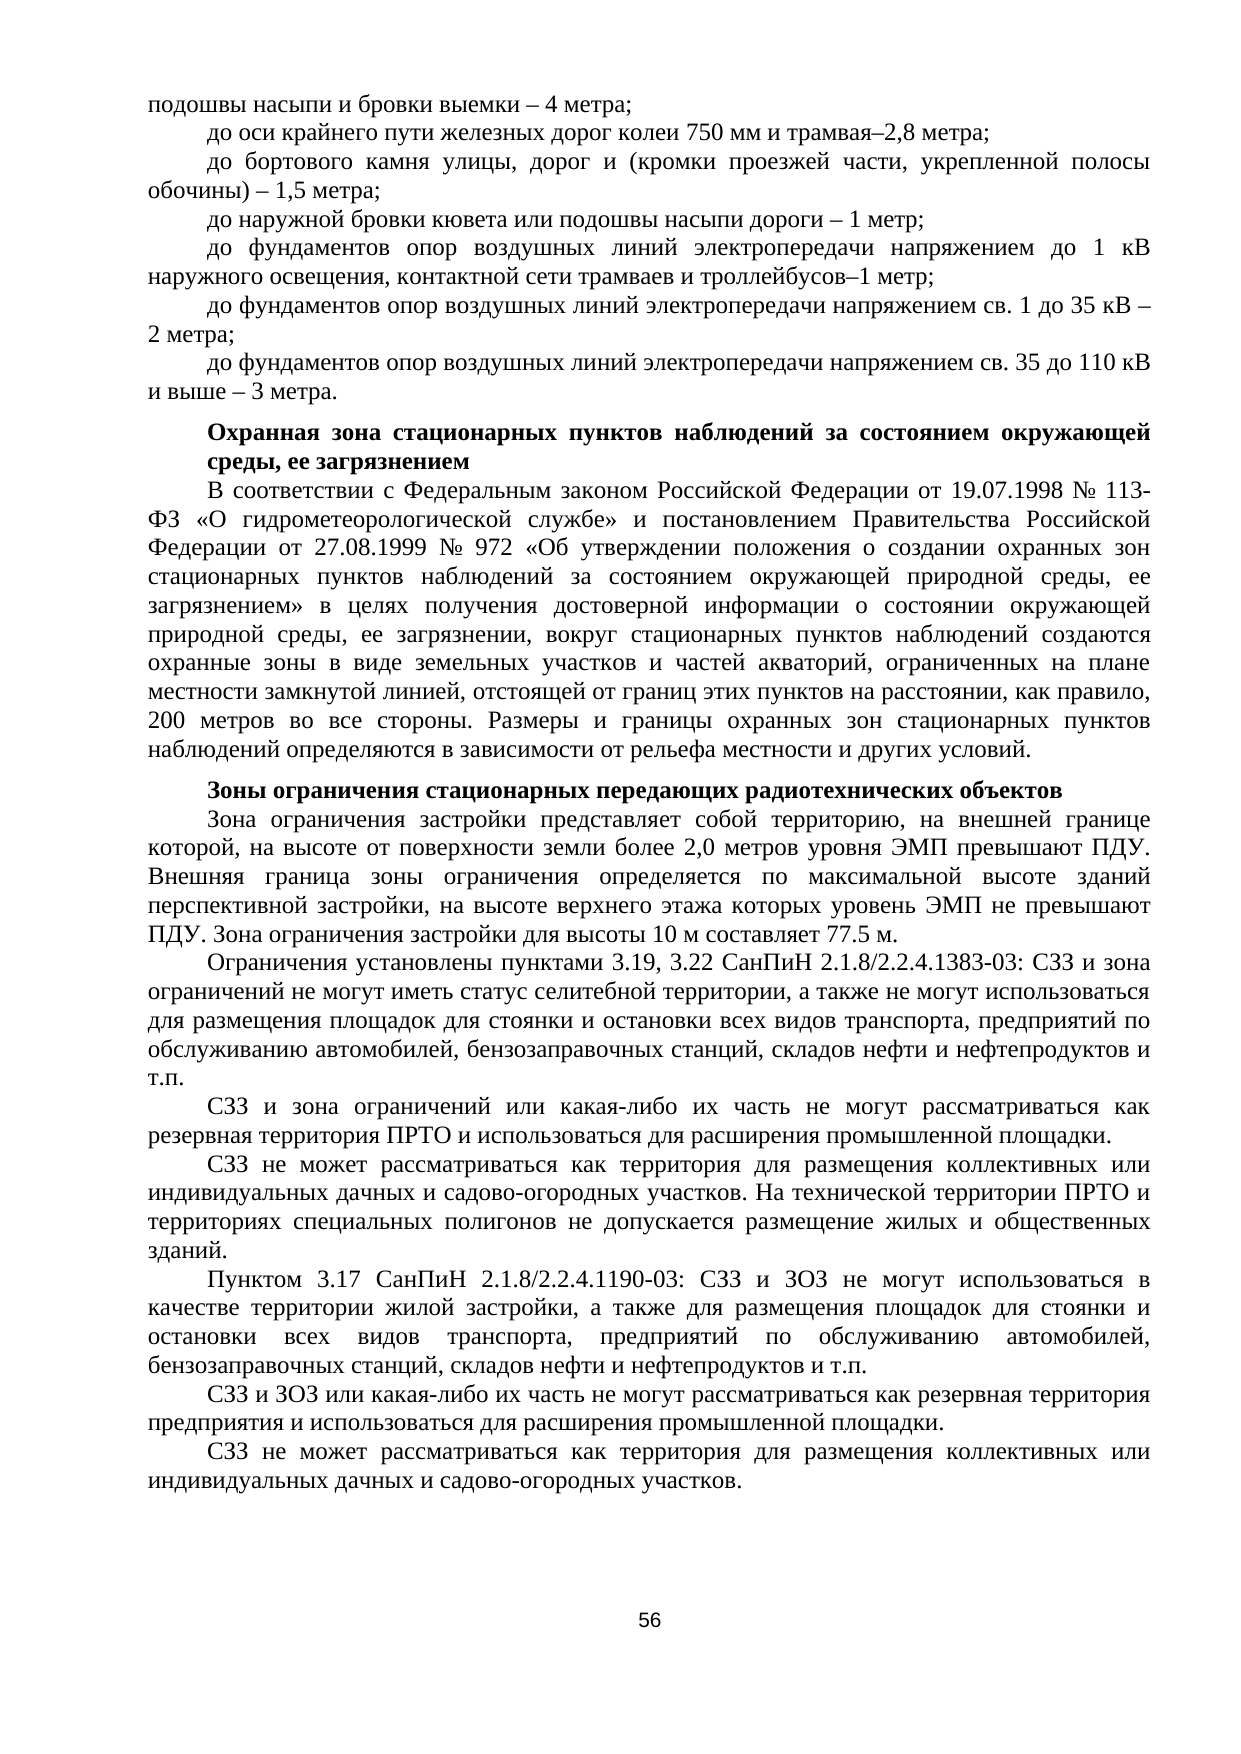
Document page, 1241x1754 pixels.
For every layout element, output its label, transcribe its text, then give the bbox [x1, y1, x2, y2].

text Ограничения установлены пунктами 3.19, 3.22 СанПиН 2.1.8/2.2.4.1383-03: СЗЗ и зона ограничений не могут иметь статус селитебной территории, а также не могут использоваться для размещения площадок для стоянки и остановки всех видов транспорта, предприятий по обслуживанию автомобилей, бензозаправочных станций, складов нефти и нефтепродуктов и т.п. [148, 947, 1152, 1091]
text до фундаментов опор воздушных линий электропередачи напряжением до 1 кВ наружного освещения, контактной сети трамваев и троллейбусов–1 метр; [148, 232, 1152, 290]
list Зоны ограничения стационарных передающих радиотехнических объектов [207, 775, 1152, 804]
text СЗЗ и ЗОЗ или какая-либо их часть не могут рассматриваться как резервная территория предприятия и использоваться для расширения промышленной площадки. [148, 1379, 1152, 1436]
text до наружной бровки кювета или подошвы насыпи дороги – 1 метр; [148, 204, 1152, 232]
text до оси крайнего пути железных дорог колеи 750 мм и трамвая–2,8 метра; [148, 117, 1152, 146]
text СЗЗ не может рассматриваться как территория для размещения коллективных или индивидуальных дачных и садово-огородных участков. [148, 1436, 1152, 1494]
list Охранная зона стационарных пунктов наблюдений за состоянием окружающей среды, ее загрязнением [207, 417, 1152, 475]
text Зона ограничения застройки представляет собой территорию, на внешней границе которой, на высоте от поверхности земли более 2,0 метров уровня ЭМП превышают ПДУ. Внешняя граница зоны ограничения определяется по максимальной высоте зданий перспективной застройки, на высоте верхнего этажа которых уровень ЭМП не превышают ПДУ. Зона ограничения застройки для высоты 10 м составляет 77.5 м. [148, 804, 1152, 947]
text СЗЗ не может рассматриваться как территория для размещения коллективных или индивидуальных дачных и садово-огородных участков. На технической территории ПРТО и территориях специальных полигонов не допускается размещение жилых и общественных зданий. [148, 1149, 1152, 1264]
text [148, 89, 1152, 117]
text СЗЗ и зона ограничений или какая-либо их часть не могут рассматриваться как резервная территория ПРТО и использоваться для расширения промышленной площадки. [148, 1091, 1152, 1149]
text до фундаментов опор воздушных линий электропередачи напряжением св. 1 до 35 кВ – 2 метра; [148, 290, 1152, 347]
text В соответствии с Федеральным законом Российской Федерации от 19.07.1998 № 113-ФЗ «О гидрометеорологической службе» и постановлением Правительства Российской Федерации от 27.08.1999 № 972 «Об утверждении положения о создании охранных зон стационарных пунктов наблюдений за состоянием окружающей природной среды, ее загрязнением» в целях получения достоверной информации о состоянии окружающей природной среды, ее загрязнении, вокруг стационарных пунктов наблюдений создаются охранные зоны в виде земельных участков и частей акваторий, ограниченных на плане местности замкнутой линией, отстоящей от границ этих пунктов на расстоянии, как правило, 200 метров во все стороны. Размеры и границы охранных зон стационарных пунктов наблюдений определяются в зависимости от рельефа местности и других условий. [148, 475, 1152, 762]
text до бортового камня улицы, дорог и (кромки проезжей части, укрепленной полосы обочины) – 1,5 метра; [148, 146, 1152, 204]
text до фундаментов опор воздушных линий электропередачи напряжением св. 35 до 110 кВ и выше – 3 метра. [148, 347, 1152, 405]
text Пунктом 3.17 СанПиН 2.1.8/2.2.4.1190-03: СЗЗ и ЗОЗ не могут использоваться в качестве территории жилой застройки, а также для размещения площадок для стоянки и остановки всех видов транспорта, предприятий по обслуживанию автомобилей, бензозаправочных станций, складов нефти и нефтепродуктов и т.п. [148, 1264, 1152, 1379]
